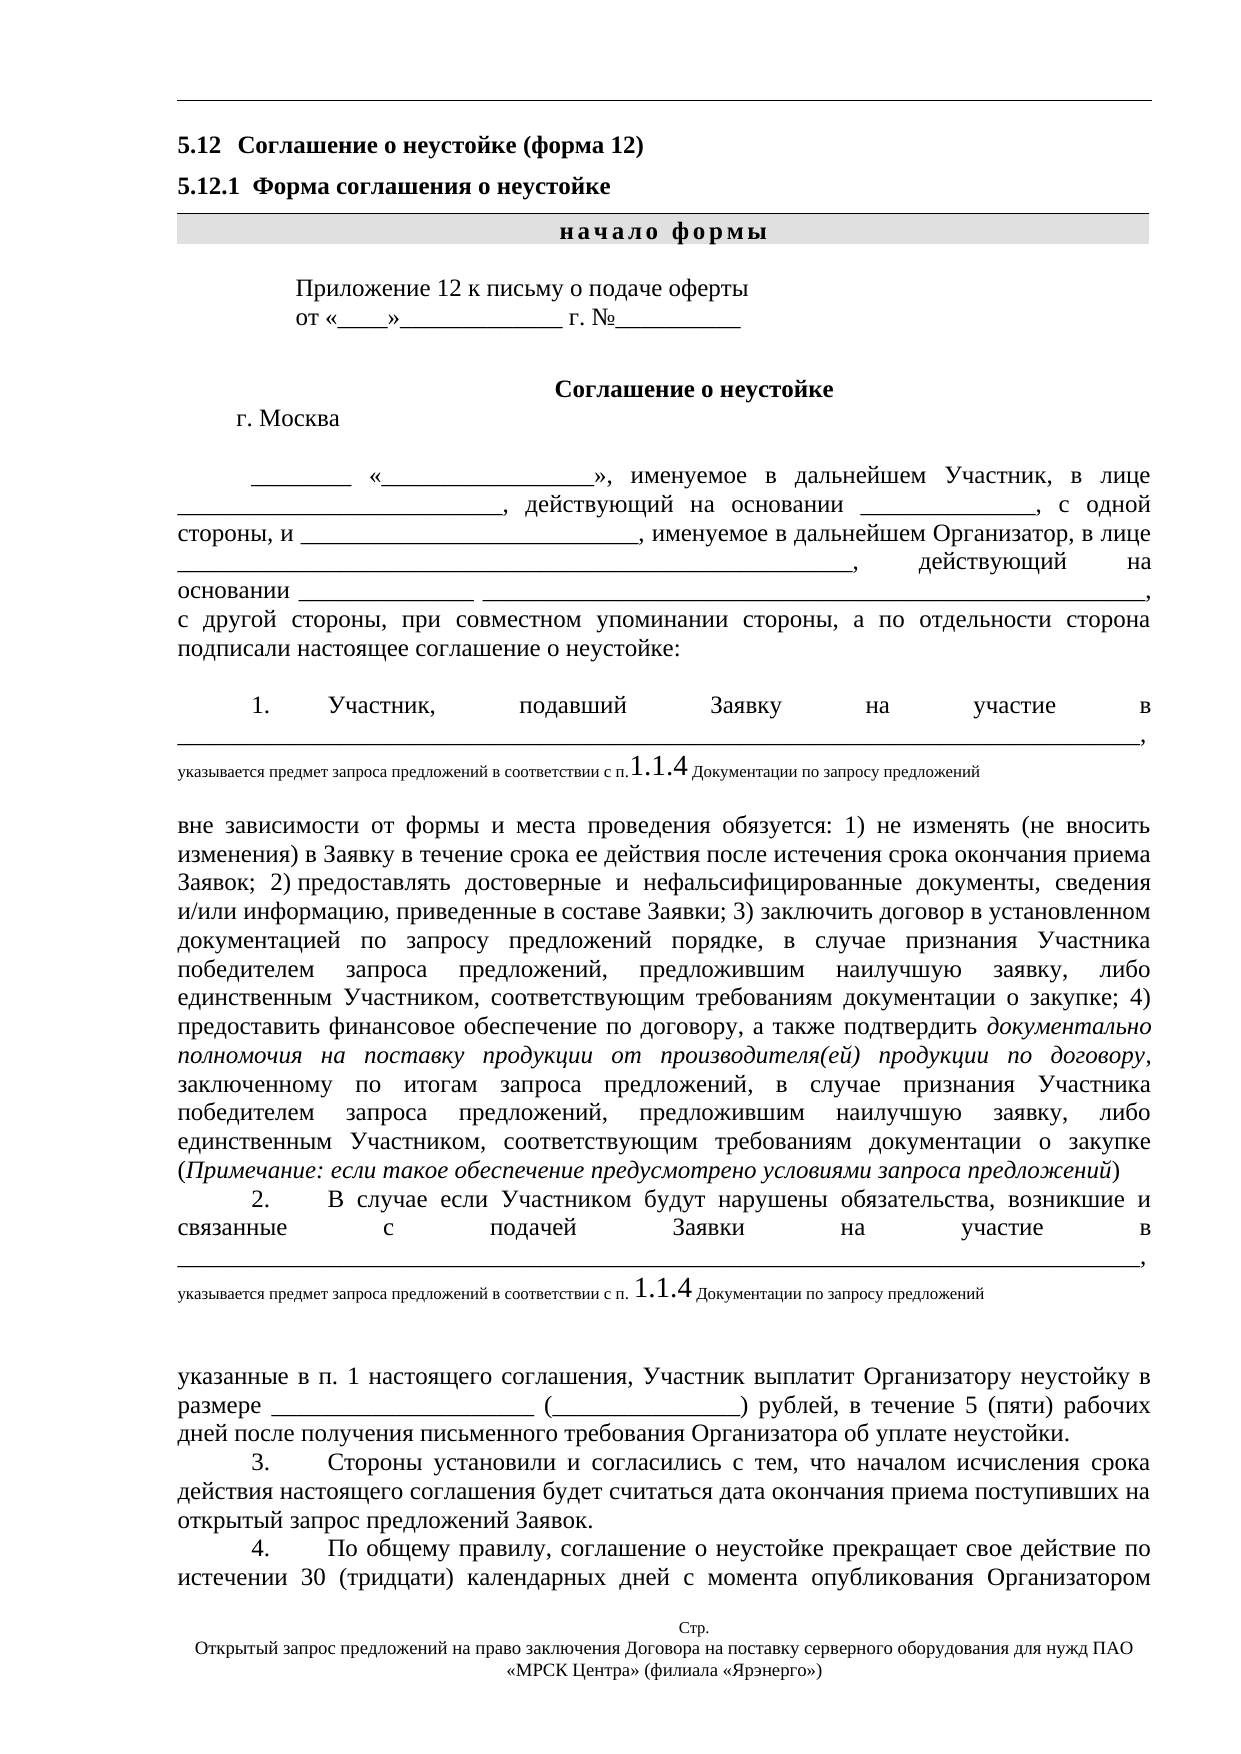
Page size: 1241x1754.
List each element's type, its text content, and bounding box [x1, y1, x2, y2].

subtitle Форма соглашения о неустойке [177, 171, 1152, 200]
text указанные в п. 1 настоящего соглашения, Участник выплатит Организатору неустойку в размере _____________________ (_______________) рублей, в течение 5 (пяти) рабочих дней после получения письменного требования Организатора об уплате неустойки. [177, 1361, 1152, 1447]
text г. Москва [177, 403, 1152, 431]
list Участник, подавший Заявку на участие в _____________________________________________________________________________, [177, 690, 1152, 748]
text указывается предмет запроса предложений в соответствии с п.1.1.4 Документации по запросу предложений [177, 748, 1152, 781]
subtitle Соглашение о неустойке (форма 12) [177, 130, 1152, 159]
text указывается предмет запроса предложений в соответствии с п. 1.1.4 Документации по запросу предложений [177, 1270, 1152, 1303]
text ________ «_________________», именуемое в дальнейшем Участник, в лице __________________________, действующий на основании ______________, с одной стороны, и ___________________________, именуемое в дальнейшем Организатор, в лице ______________________________________________________, действующий на основании ______________ _____________________________________________________, с другой стороны, при совместном упоминании стороны, а по отдельности сторона подписали настоящее соглашение о неустойке: [177, 460, 1152, 661]
text начало формы [177, 214, 1149, 244]
text Соглашение о неустойке [177, 374, 1152, 403]
list В случае если Участником будут нарушены обязательства, возникшие и связанные с подачей Заявки на участие в _____________________________________________________________________________, [177, 1184, 1152, 1270]
text вне зависимости от формы и места проведения обязуется: 1) не изменять (не вносить изменения) в Заявку в течение срока ее действия после истечения срока окончания приема Заявок; 2) предоставлять достоверные и нефальсифицированные документы, сведения и/или информацию, приведенные в составе Заявки; 3) заключить договор в установленном документацией по запросу предложений порядке, в случае признания Участника победителем запроса предложений, предложившим наилучшую заявку, либо единственным Участником, соответствующим требованиям документации о закупке; 4) предоставить финансовое обеспечение по договору, а также подтвердить документально полномочия на поставку продукции от производителя(ей) продукции по договору, заключенному по итогам запроса предложений, в случае признания Участника победителем запроса предложений, предложившим наилучшую заявку, либо единственным Участником, соответствующим требованиям документации о закупке (Примечание: если такое обеспечение предусмотрено условиями запроса предложений) [177, 810, 1152, 1184]
text Приложение 12 к письму о подаче оферты от «____»_____________ г. №__________ [295, 273, 1152, 331]
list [177, 1533, 1152, 1591]
list Стороны установили и согласились с тем, что началом исчисления срока действия настоящего соглашения будет считаться дата окончания приема поступивших на открытый запрос предложений Заявок. [177, 1447, 1152, 1533]
